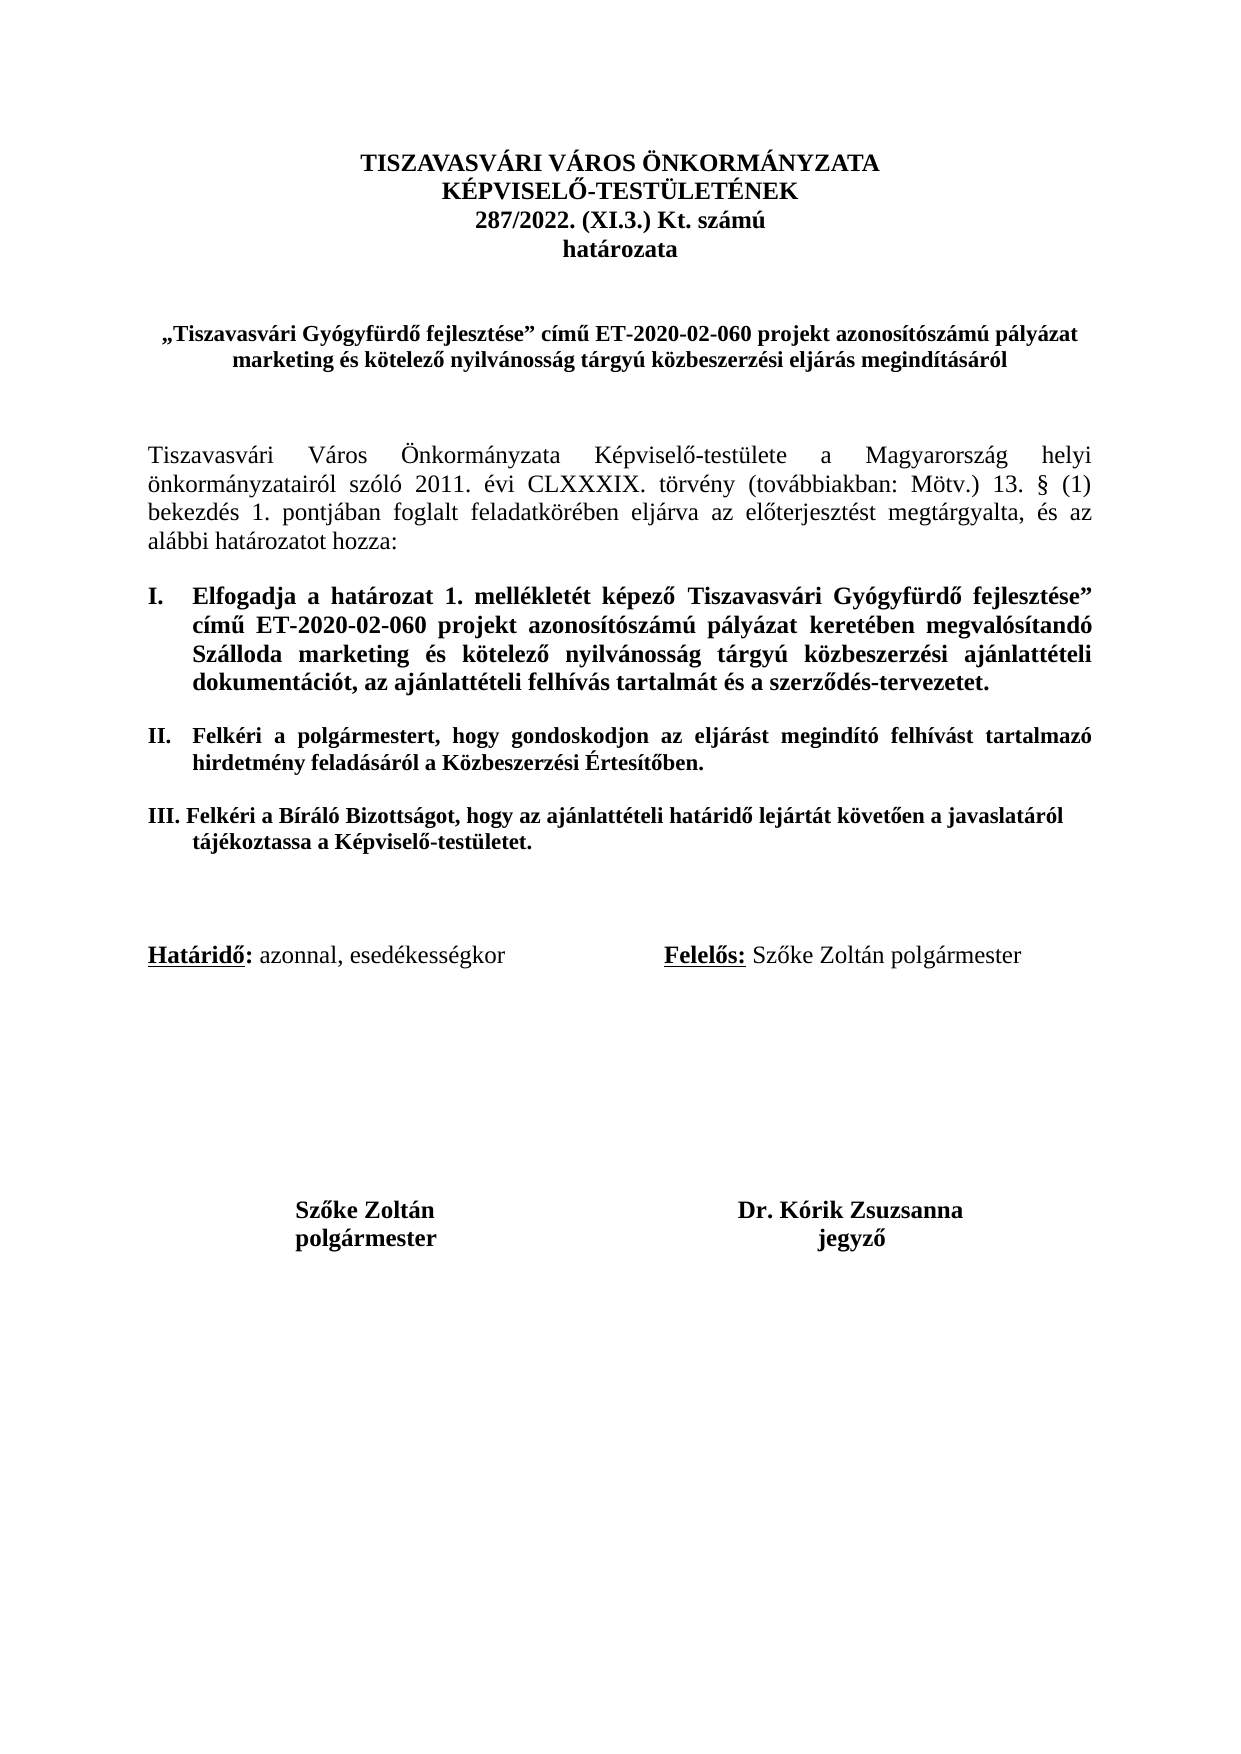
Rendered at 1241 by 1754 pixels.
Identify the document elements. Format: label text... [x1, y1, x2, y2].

text Határidő: azonnal, esedékességkor Felelős: Szőke Zoltán polgármester [148, 941, 1090, 969]
text III. Felkéri a Bíráló Bizottságot, hogy az ajánlattételi határidő lejártát követően a javaslatáról tájékoztassa a Képviselő-testületet. [148, 802, 1093, 854]
text határozata [148, 234, 1093, 263]
list Elfogadja a határozat 1. mellékletét képező Tiszavasvári Gyógyfürdő fejlesztése” című ET-2020-02-060 projekt azonosítószámú pályázat keretében megvalósítandó Szálloda marketing és kötelező nyilvánosság tárgyú közbeszerzési ajánlattételi dokumentációt, az ajánlattételi felhívás tartalmát és a szerződés-tervezetet. [148, 581, 1093, 696]
list Felkéri a polgármestert, hogy gondoskodjon az eljárást megindító felhívást tartalmazó hirdetmény feladásáról a Közbeszerzési Értesítőben. [148, 723, 1093, 775]
text Szőke Zoltán Dr. Kórik Zsuzsanna [221, 1195, 1093, 1223]
text Tiszavasvári Város Önkormányzata Képviselő-testülete a Magyarország helyi önkormányzatairól szóló 2011. évi CLXXXIX. törvény (továbbiakban: Mötv.) 13. § (1) bekezdés 1. pontjában foglalt feladatkörében eljárva az előterjesztést megtárgyalta, és az alábbi határozatot hozza: [148, 440, 1093, 555]
title TISZAVASVÁRI VÁROS ÖNKORMÁNYZATA [148, 148, 1093, 176]
text polgármester jegyző [148, 1223, 1093, 1252]
text 287/2022. (XI.3.) Kt. számú [148, 205, 1093, 234]
text KÉPVISELŐ-TESTÜLETÉNEK [148, 176, 1093, 205]
text „Tiszavasvári Gyógyfürdő fejlesztése” című ET-2020-02-060 projekt azonosítószámú pályázat marketing és kötelező nyilvánosság tárgyú közbeszerzési eljárás megindításáról [148, 320, 1093, 373]
